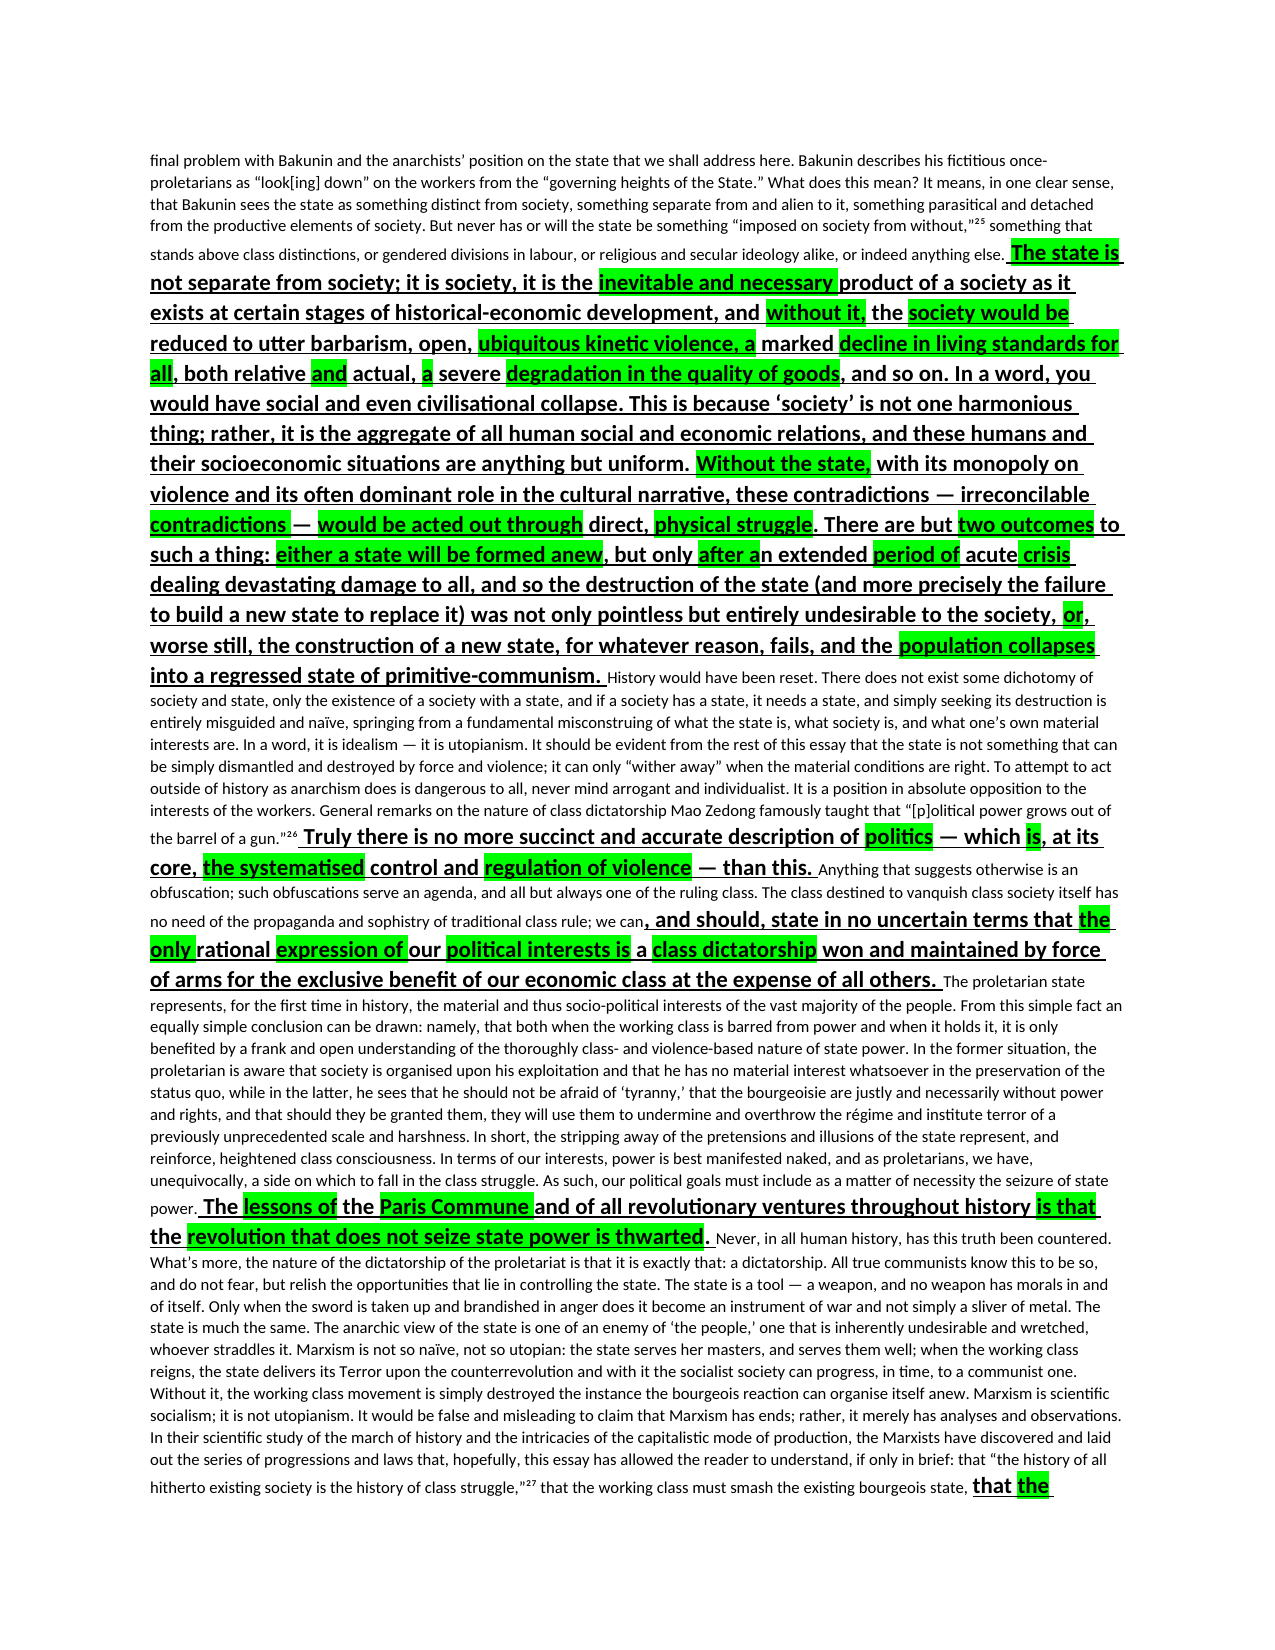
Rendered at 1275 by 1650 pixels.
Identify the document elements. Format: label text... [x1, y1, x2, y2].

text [150, 150, 1125, 534]
